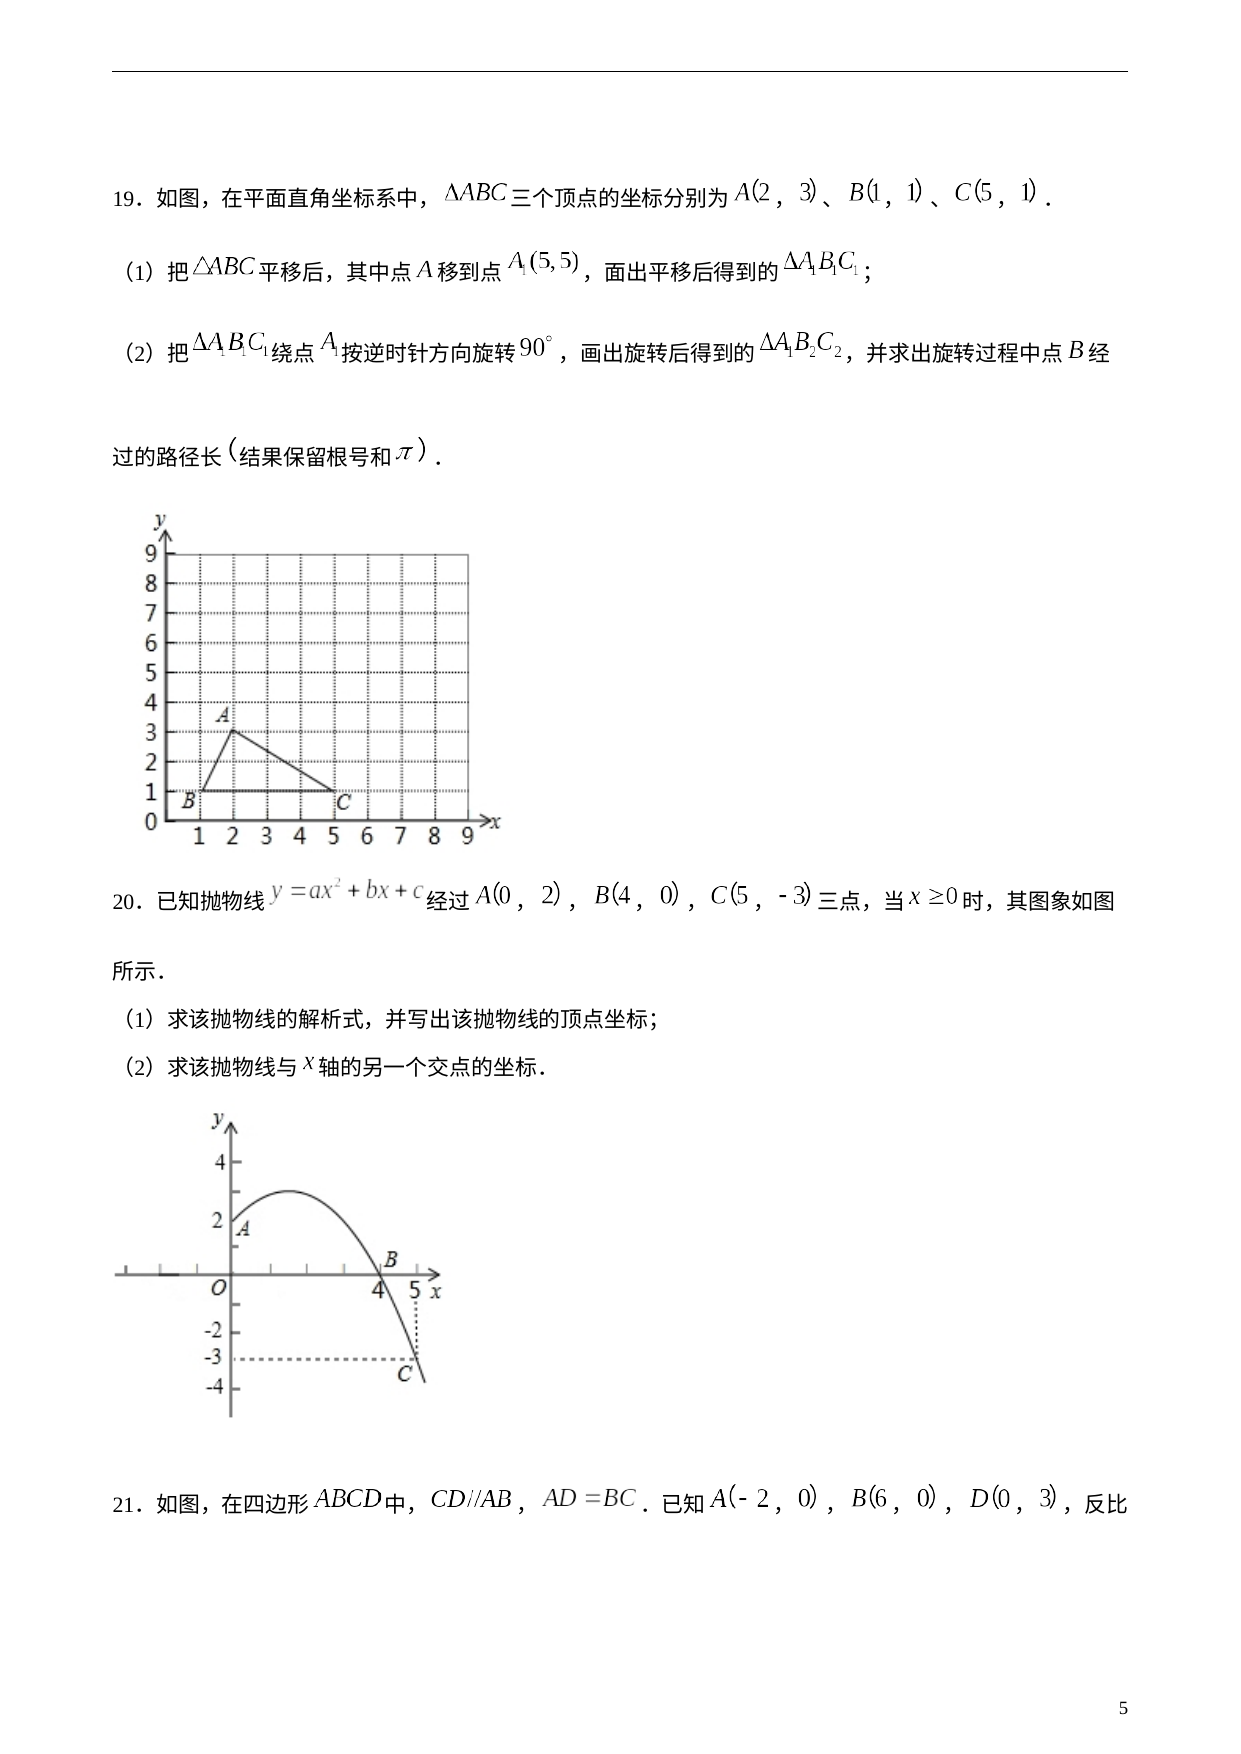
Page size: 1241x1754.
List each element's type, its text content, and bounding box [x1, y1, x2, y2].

text （2）求该抛物线与轴的另一个交点的坐标． [112, 1050, 1128, 1082]
text （1）把平移后，其中点移到点，面出平移后得到的； [112, 243, 1128, 308]
text （2）把绕点按逆时针方向旋转，画出旋转后得到的，并求出旋转过程中点经过的路径长结果保留根号和． [112, 324, 1128, 486]
picture [112, 1098, 452, 1427]
text 19．如图，在平面直角坐标系中，三个顶点的坐标分别为，、，、，． [112, 162, 1128, 227]
text （1）求该抛物线的解析式，并写出该抛物线的顶点坐标； [112, 1002, 1128, 1034]
text 20．已知抛物线经过，，，，，三点，当时，其图象如图所示． [112, 872, 1128, 986]
picture [112, 502, 524, 857]
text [112, 1468, 1128, 1533]
